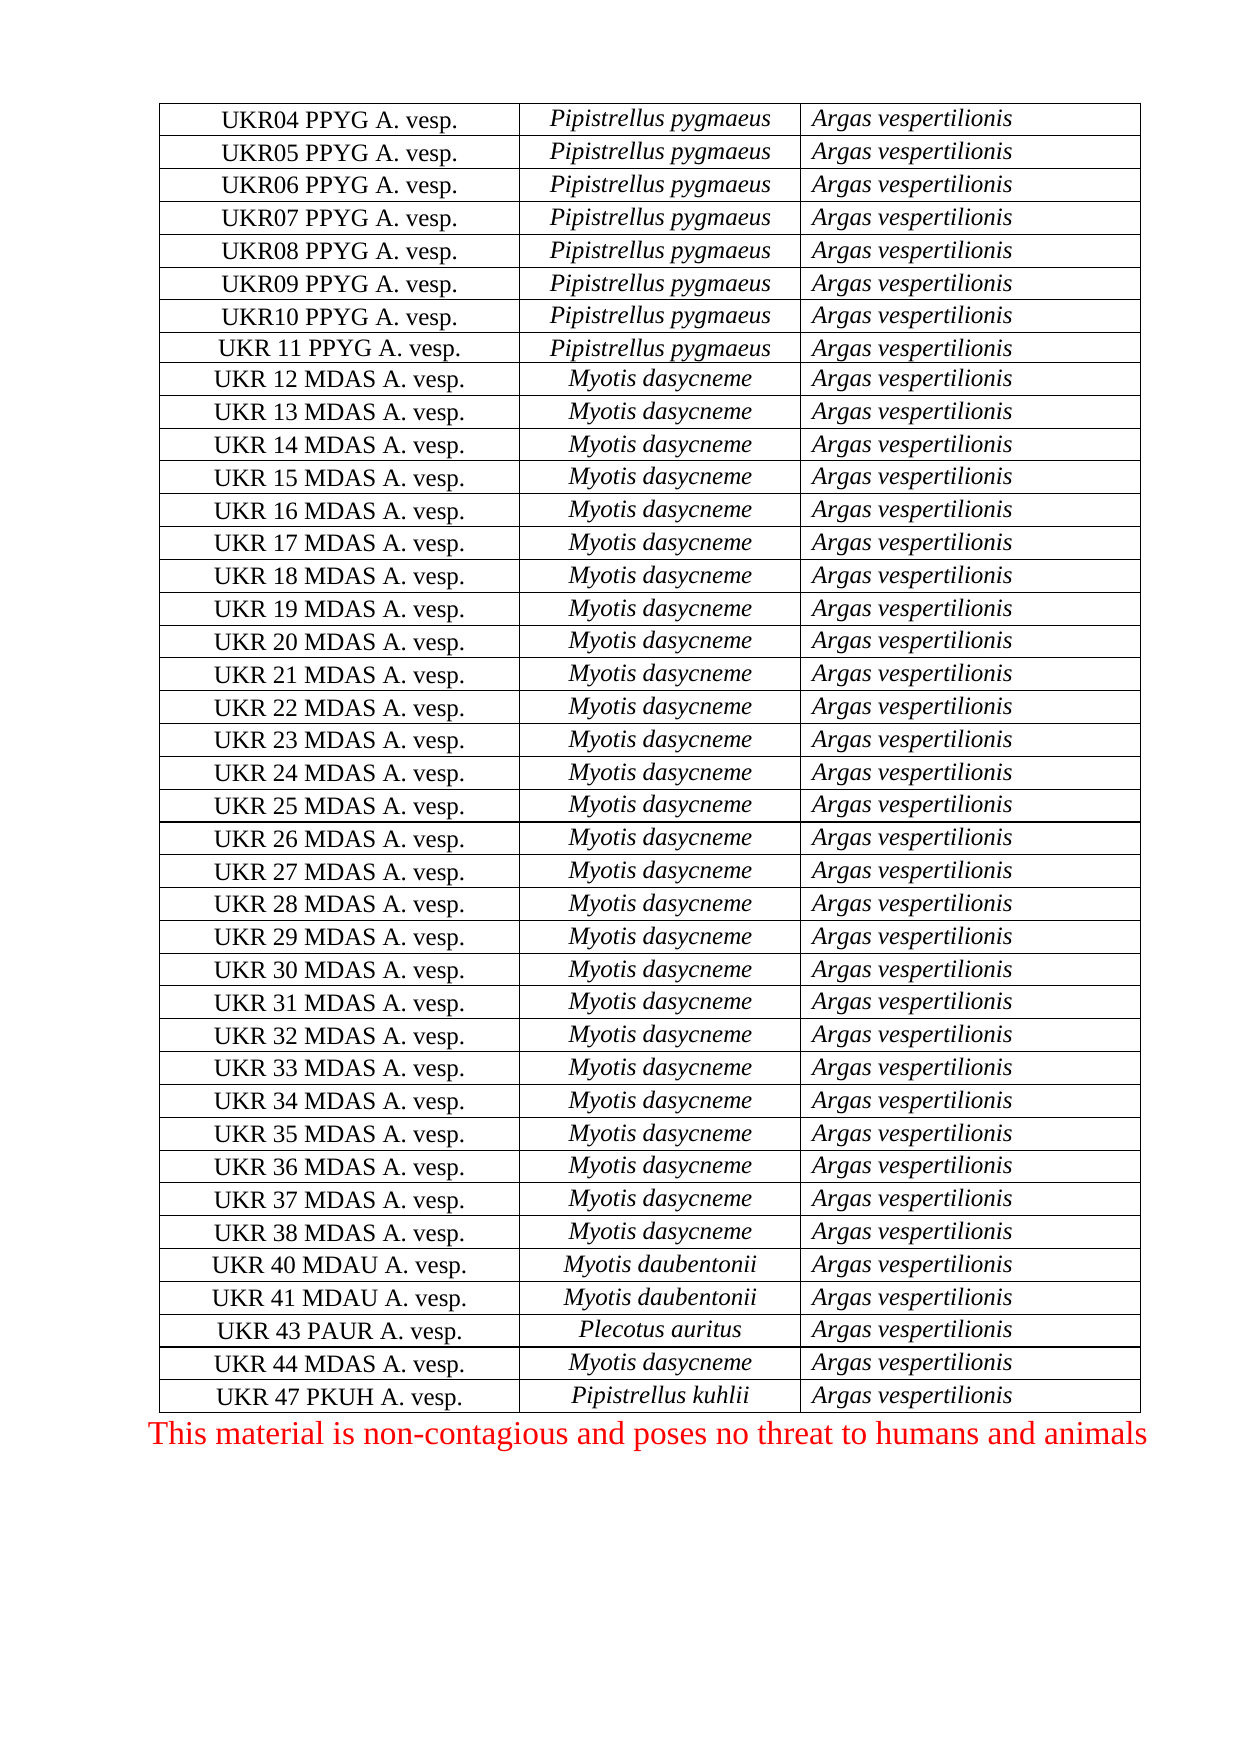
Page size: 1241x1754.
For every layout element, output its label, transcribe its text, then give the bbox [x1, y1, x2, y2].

table_cell Myotis dasycneme [520, 986, 800, 1018]
table_cell UKR09 PPYG A. vesp. [160, 268, 519, 299]
table_cell Pipistrellus pygmaeus [520, 235, 800, 267]
text This material is non-contagious and poses no threat to humans and animals [148, 1413, 1152, 1451]
table_cell Argas vespertilionis [801, 1249, 1140, 1281]
table_cell Myotis dasycneme [520, 954, 800, 985]
table_cell Argas vespertilionis [801, 888, 1140, 920]
table_cell Myotis dasycneme [520, 626, 800, 657]
table_cell Myotis dasycneme [520, 823, 800, 854]
table_cell Myotis dasycneme [520, 1151, 800, 1182]
table_cell Argas vespertilionis [801, 1085, 1140, 1117]
table_cell UKR 36 MDAS A. vesp. [160, 1151, 519, 1182]
table_cell UKR10 PPYG A. vesp. [160, 300, 519, 332]
table_cell UKR 33 MDAS A. vesp. [160, 1052, 519, 1084]
table_cell Argas vespertilionis [801, 593, 1140, 624]
table_cell Argas vespertilionis [801, 1348, 1140, 1379]
table_cell UKR 43 PAUR A. vesp. [160, 1315, 519, 1346]
table_cell UKR 32 MDAS A. vesp. [160, 1019, 519, 1051]
table_cell UKR 25 MDAS A. vesp. [160, 790, 519, 821]
table_cell UKR 18 MDAS A. vesp. [160, 560, 519, 592]
table_cell Argas vespertilionis [801, 1183, 1140, 1215]
table_cell Myotis dasycneme [520, 429, 800, 460]
table_cell UKR 11 PPYG A. vesp. [160, 333, 519, 362]
table_cell UKR 19 MDAS A. vesp. [160, 593, 519, 624]
table_cell Argas vespertilionis [801, 235, 1140, 267]
table_cell Argas vespertilionis [801, 1052, 1140, 1084]
table_cell Myotis dasycneme [520, 396, 800, 428]
table_cell Pipistrellus pygmaeus [520, 333, 800, 362]
table_cell UKR 27 MDAS A. vesp. [160, 855, 519, 887]
table_cell UKR06 PPYG A. vesp. [160, 169, 519, 201]
table_cell Myotis dasycneme [520, 1216, 800, 1248]
table_cell Argas vespertilionis [801, 494, 1140, 526]
table_cell Myotis dasycneme [520, 790, 800, 821]
table_cell Myotis dasycneme [520, 1348, 800, 1379]
table_cell Pipistrellus kuhlii [520, 1380, 800, 1412]
table_cell UKR 13 MDAS A. vesp. [160, 396, 519, 428]
table_cell Argas vespertilionis [801, 268, 1140, 299]
table_cell Argas vespertilionis [801, 1380, 1140, 1412]
table_cell Myotis dasycneme [520, 1118, 800, 1149]
table_cell Myotis dasycneme [520, 593, 800, 624]
table_cell Myotis dasycneme [520, 888, 800, 920]
table_cell Myotis dasycneme [520, 527, 800, 559]
table_cell Myotis dasycneme [520, 494, 800, 526]
table_cell Myotis dasycneme [520, 658, 800, 690]
table_cell Argas vespertilionis [801, 658, 1140, 690]
table_cell Myotis dasycneme [520, 921, 800, 953]
table_cell Argas vespertilionis [801, 1282, 1140, 1313]
table_cell Plecotus auritus [520, 1315, 800, 1346]
table_cell UKR 15 MDAS A. vesp. [160, 461, 519, 493]
table_cell Argas vespertilionis [801, 560, 1140, 592]
table_cell Myotis dasycneme [520, 691, 800, 723]
table_cell UKR 35 MDAS A. vesp. [160, 1118, 519, 1149]
table_cell Pipistrellus pygmaeus [520, 202, 800, 234]
table_cell Argas vespertilionis [801, 527, 1140, 559]
table_cell Pipistrellus pygmaeus [520, 169, 800, 201]
table_cell Argas vespertilionis [801, 429, 1140, 460]
table_cell Argas vespertilionis [801, 1019, 1140, 1051]
table_cell Myotis dasycneme [520, 724, 800, 756]
table_cell UKR 38 MDAS A. vesp. [160, 1216, 519, 1248]
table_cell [520, 136, 800, 168]
table_cell Argas vespertilionis [801, 823, 1140, 854]
table_cell Argas vespertilionis [801, 169, 1140, 201]
table_cell Myotis dasycneme [520, 757, 800, 788]
table_cell UKR 12 MDAS A. vesp. [160, 363, 519, 395]
table_cell UKR 31 MDAS A. vesp. [160, 986, 519, 1018]
table_cell Argas vespertilionis [801, 921, 1140, 953]
table_cell UKR 21 MDAS A. vesp. [160, 658, 519, 690]
table_cell UKR 30 MDAS A. vesp. [160, 954, 519, 985]
table_cell UKR 29 MDAS A. vesp. [160, 921, 519, 953]
table_cell UKR04 PPYG A. vesp. [160, 104, 519, 135]
table_cell UKR 26 MDAS A. vesp. [160, 823, 519, 854]
table_cell Myotis dasycneme [520, 1019, 800, 1051]
table_cell UKR 34 MDAS A. vesp. [160, 1085, 519, 1117]
table_cell Argas vespertilionis [801, 1118, 1140, 1149]
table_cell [520, 104, 800, 135]
table_cell Myotis dasycneme [520, 1052, 800, 1084]
table_cell Argas vespertilionis [801, 202, 1140, 234]
table_cell Argas vespertilionis [801, 724, 1140, 756]
table_cell Myotis dasycneme [520, 1183, 800, 1215]
table_cell Argas vespertilionis [801, 986, 1140, 1018]
table_cell UKR 24 MDAS A. vesp. [160, 757, 519, 788]
table_cell Argas vespertilionis [801, 954, 1140, 985]
table_cell UKR 40 MDAU A. vesp. [160, 1249, 519, 1281]
table_cell Pipistrellus pygmaeus [520, 268, 800, 299]
table_cell UKR 41 MDAU A. vesp. [160, 1282, 519, 1313]
table_cell Argas vespertilionis [801, 855, 1140, 887]
table_cell Argas vespertilionis [801, 757, 1140, 788]
table_cell Argas vespertilionis [801, 1315, 1140, 1346]
table_cell UKR 37 MDAS A. vesp. [160, 1183, 519, 1215]
table_cell UKR 22 MDAS A. vesp. [160, 691, 519, 723]
table_cell Argas vespertilionis [801, 363, 1140, 395]
table_cell UKR08 PPYG A. vesp. [160, 235, 519, 267]
table_cell Argas vespertilionis [801, 300, 1140, 332]
table_cell UKR 14 MDAS A. vesp. [160, 429, 519, 460]
table_cell UKR07 PPYG A. vesp. [160, 202, 519, 234]
table_cell Argas vespertilionis [801, 790, 1140, 821]
table_cell Myotis dasycneme [520, 461, 800, 493]
table_cell Argas vespertilionis [801, 396, 1140, 428]
table_cell Myotis dasycneme [520, 855, 800, 887]
table_cell UKR 28 MDAS A. vesp. [160, 888, 519, 920]
table_cell Myotis dasycneme [520, 363, 800, 395]
table_cell UKR 17 MDAS A. vesp. [160, 527, 519, 559]
table_cell UKR 16 MDAS A. vesp. [160, 494, 519, 526]
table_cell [801, 104, 1140, 135]
table_cell UKR 44 MDAS A. vesp. [160, 1348, 519, 1379]
table_cell Argas vespertilionis [801, 691, 1140, 723]
table_cell Argas vespertilionis [801, 333, 1140, 362]
table_cell Argas vespertilionis [801, 461, 1140, 493]
table_cell Pipistrellus pygmaeus [520, 300, 800, 332]
table_cell UKR05 PPYG A. vesp. [160, 136, 519, 168]
table_cell Myotis daubentonii [520, 1249, 800, 1281]
table_cell UKR 23 MDAS A. vesp. [160, 724, 519, 756]
table_cell Argas vespertilionis [801, 1151, 1140, 1182]
table_cell Myotis daubentonii [520, 1282, 800, 1313]
table_cell UKR 47 PKUH A. vesp. [160, 1380, 519, 1412]
table_cell UKR 20 MDAS A. vesp. [160, 626, 519, 657]
table_cell Myotis dasycneme [520, 560, 800, 592]
table_cell Myotis dasycneme [520, 1085, 800, 1117]
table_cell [801, 136, 1140, 168]
table_cell Argas vespertilionis [801, 626, 1140, 657]
table_cell Argas vespertilionis [801, 1216, 1140, 1248]
